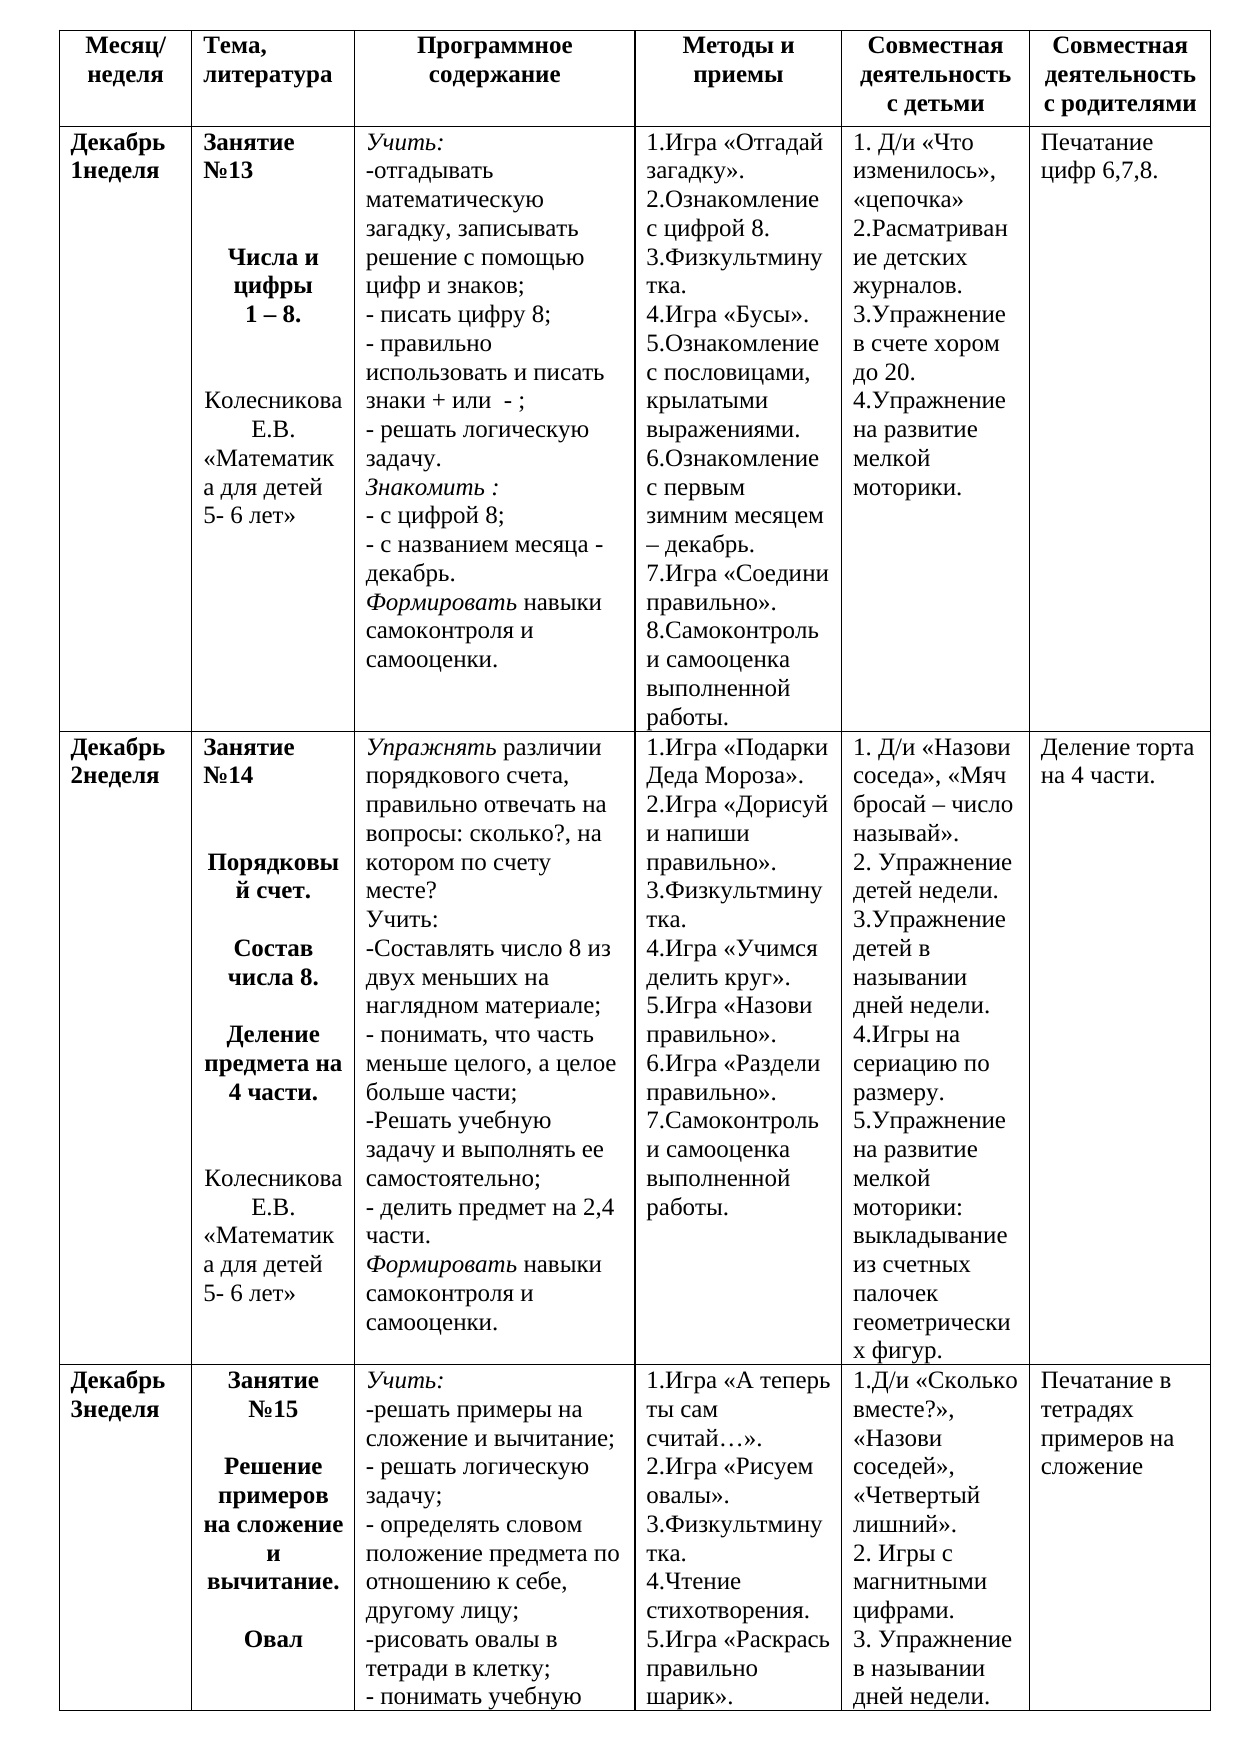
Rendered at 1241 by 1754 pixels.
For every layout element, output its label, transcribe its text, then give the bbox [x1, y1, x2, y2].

table_cell 1.Игра «Отгадай загадку». 2.Ознакомление с цифрой 8. 3.Физкультминутка. 4.Игра «Бусы». 5.Ознакомление с пословицами, крылатыми выражениями. 6.Ознакомление с первым зимним месяцем – декабрь. 7.Игра «Соедини правильно». 8.Самоконтроль и самооценка выполненной работы. [636, 127, 841, 731]
table_cell Декабрь 3неделя [60, 1365, 191, 1710]
table_header Совместная деятельность с детьми [842, 31, 1029, 126]
table_header Программное содержание [355, 31, 634, 126]
table_header Совместная деятельность с родителями [1030, 31, 1210, 126]
table_header Тема, литература [192, 31, 354, 126]
table_cell 1. Д/и «Назови соседа», «Мяч бросай – число называй». 2. Упражнение детей недели. 3.Упражнение детей в назывании дней недели. 4.Игры на сериацию по размеру. 5.Упражнение на развитие мелкой моторики: выкладывание из счетных палочек геометрических фигур. [842, 732, 1029, 1364]
table_cell Упражнять различии порядкового счета, правильно отвечать на вопросы: сколько?, на котором по счету месте? Учить: -Составлять число 8 из двух меньших на наглядном материале; - понимать, что часть меньше целого, а целое больше части; -Решать учебную задачу и выполнять ее самостоятельно; - делить предмет на 2,4 части. Формировать навыки самоконтроля и самооценки. [355, 732, 634, 1364]
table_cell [355, 1365, 634, 1710]
table_header Методы и приемы [636, 31, 841, 126]
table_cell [636, 1365, 841, 1710]
table_cell Декабрь 1неделя [60, 127, 191, 731]
table_cell 1. Д/и «Что изменилось», «цепочка» 2.Расматривание детских журналов. 3.Упражнение в счете хором до 20. 4.Упражнение на развитие мелкой моторики. [842, 127, 1029, 731]
table_cell Учить: -отгадывать математическую загадку, записывать решение с помощью цифр и знаков; - писать цифру 8; - правильно использовать и писать знаки + или - ; - решать логическую задачу. Знакомить : - с цифрой 8; - с названием месяца - декабрь. Формировать навыки самоконтроля и самооценки. [355, 127, 634, 731]
table_header Месяц/ неделя [60, 31, 191, 126]
table_cell Декабрь 2неделя [60, 732, 191, 1364]
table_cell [842, 1365, 1029, 1710]
table_cell Печатание цифр 6,7,8. [1030, 127, 1210, 731]
table_cell Деление торта на 4 части. [1030, 732, 1210, 1364]
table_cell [1030, 1365, 1210, 1710]
table_cell Занятие №14 Порядковый счет. Состав числа 8. Деление предмета на 4 части. Колесникова Е.В. «Математика для детей 5- 6 лет» [192, 732, 354, 1364]
table_cell Занятие №13 Числа и цифры 1 – 8. Колесникова Е.В. «Математика для детей 5- 6 лет» [192, 127, 354, 731]
table_cell 1.Игра «Подарки Деда Мороза». 2.Игра «Дорисуй и напиши правильно». 3.Физкультминутка. 4.Игра «Учимся делить круг». 5.Игра «Назови правильно». 6.Игра «Раздели правильно». 7.Самоконтроль и самооценка выполненной работы. [636, 732, 841, 1364]
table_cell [192, 1365, 354, 1710]
